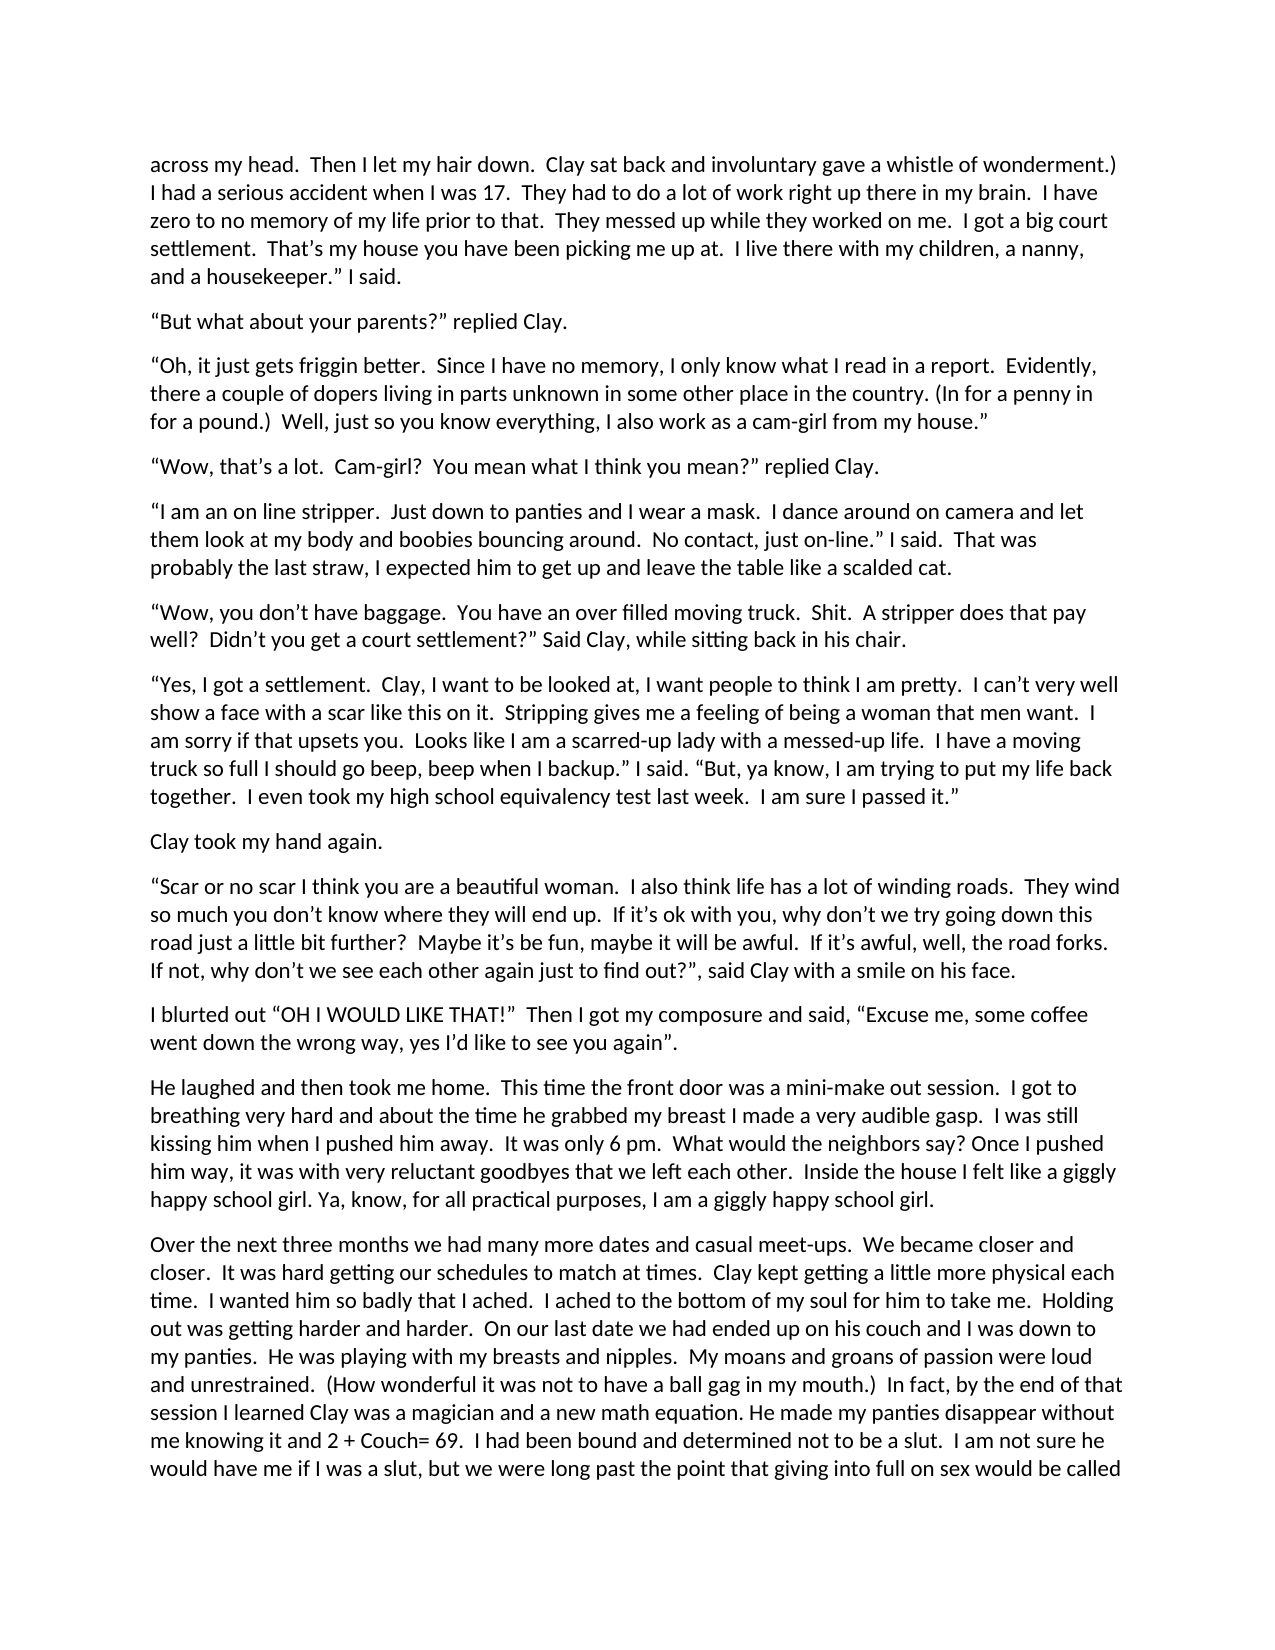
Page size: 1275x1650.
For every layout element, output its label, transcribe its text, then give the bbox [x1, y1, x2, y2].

text “But what about your parents?” replied Clay. [150, 307, 1125, 335]
text “Wow, you don’t have baggage. You have an over filled moving truck. Shit. A stripper does that pay well? Didn’t you get a court settlement?” Said Clay, while sitting back in his chair. [150, 598, 1125, 654]
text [150, 150, 1125, 290]
text He laughed and then took me home. This time the front door was a mini-make out session. I got to breathing very hard and about the time he grabbed my breast I made a very audible gasp. I was still kissing him when I pushed him away. It was only 6 pm. What would the neighbors say? Once I pushed him way, it was with very reluctant goodbyes that we left each other. Inside the house I felt like a giggly happy school girl. Ya, know, for all practical purposes, I am a giggly happy school girl. [150, 1073, 1125, 1213]
text “I am an on line stripper. Just down to panties and I wear a mask. I dance around on camera and let them look at my body and boobies bouncing around. No contact, just on-line.” I said. That was probably the last straw, I expected him to get up and leave the table like a scalded cat. [150, 497, 1125, 581]
text Clay took my hand again. [150, 827, 1125, 855]
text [150, 1230, 1125, 1482]
text I blurted out “OH I WOULD LIKE THAT!” Then I got my composure and said, “Excuse me, some coffee went down the wrong way, yes I’d like to see you again”. [150, 1001, 1125, 1057]
text “Scar or no scar I think you are a beautiful woman. I also think life has a lot of winding roads. They wind so much you don’t know where they will end up. If it’s ok with you, why don’t we try going down this road just a little bit further? Maybe it’s be fun, maybe it will be awful. If it’s awful, well, the road forks. If not, why don’t we see each other again just to find out?”, said Clay with a smile on his face. [150, 872, 1125, 984]
text “Oh, it just gets friggin better. Since I have no memory, I only know what I read in a report. Evidently, there a couple of dopers living in parts unknown in some other place in the country. (In for a penny in for a pound.) Well, just so you know everything, I also work as a cam-girl from my house.” [150, 351, 1125, 436]
text “Wow, that’s a lot. Cam-girl? You mean what I think you mean?” replied Clay. [150, 452, 1125, 480]
text “Yes, I got a settlement. Clay, I want to be looked at, I want people to think I am pretty. I can’t very well show a face with a scar like this on it. Stripping gives me a feeling of being a woman that men want. I am sorry if that upsets you. Looks like I am a scarred-up lady with a messed-up life. I have a moving truck so full I should go beep, beep when I backup.” I said. “But, ya know, I am trying to put my life back together. I even took my high school equivalency test last week. I am sure I passed it.” [150, 670, 1125, 810]
